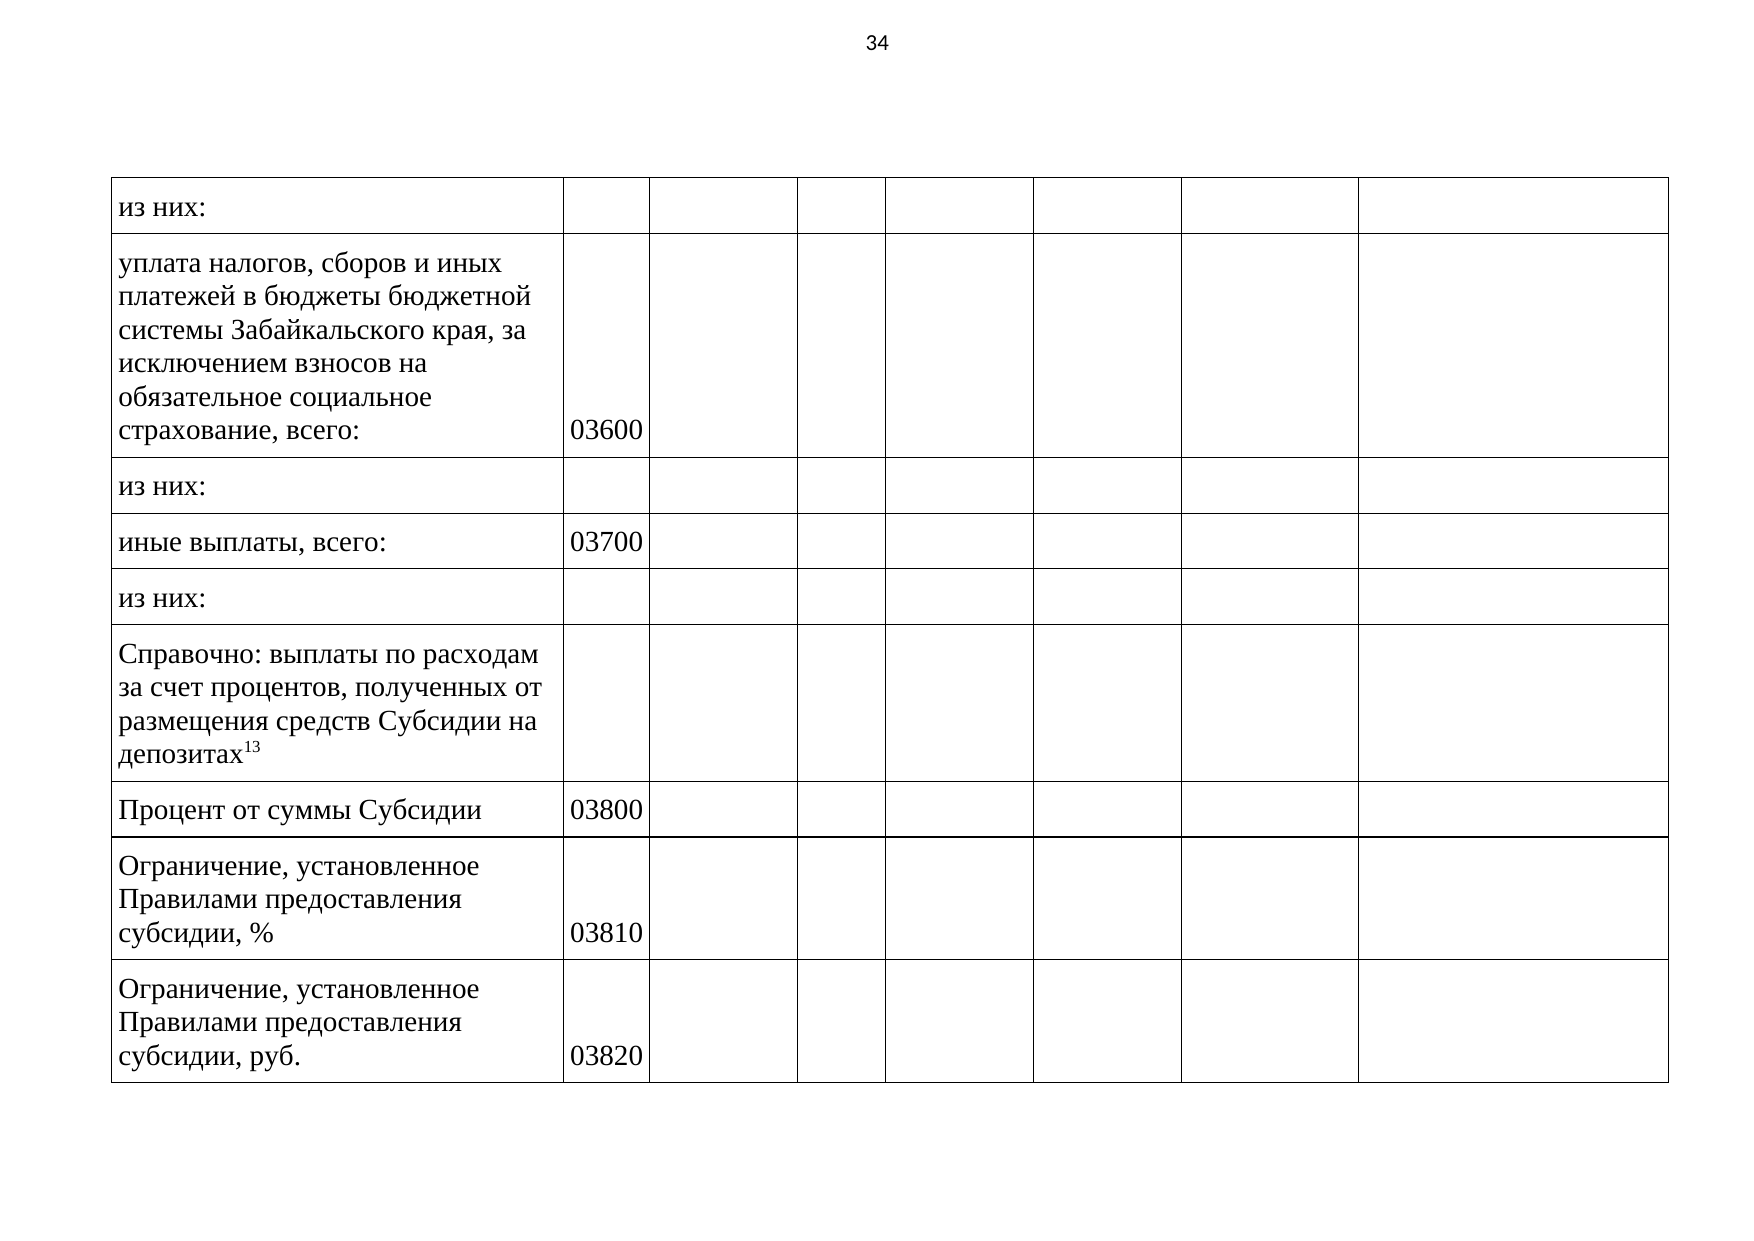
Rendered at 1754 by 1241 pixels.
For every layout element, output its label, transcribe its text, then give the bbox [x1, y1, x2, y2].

table_cell [886, 569, 1033, 624]
table_cell [650, 514, 797, 568]
table_cell [1182, 178, 1358, 233]
table_cell 03800 [564, 782, 649, 836]
table_cell [1359, 514, 1668, 568]
table_cell [1034, 178, 1181, 233]
table_cell [798, 782, 885, 836]
table_cell Процент от суммы Субсидии [112, 782, 563, 836]
table_cell [1182, 234, 1358, 457]
table_cell [1034, 514, 1181, 568]
table_cell 03810 [564, 838, 649, 959]
table_cell [564, 625, 649, 781]
table_cell [1359, 234, 1668, 457]
table_cell [564, 178, 649, 233]
table_cell [1359, 625, 1668, 781]
table_cell [1182, 569, 1358, 624]
table_cell [886, 458, 1033, 512]
table_cell [1182, 782, 1358, 836]
table_cell [650, 234, 797, 457]
table_cell Ограничение, установленное Правилами предоставления субсидии, руб. [112, 960, 563, 1082]
table_cell [886, 960, 1033, 1082]
table_cell [798, 178, 885, 233]
table_cell [650, 960, 797, 1082]
table_cell [798, 514, 885, 568]
table_cell [798, 960, 885, 1082]
table_cell [886, 514, 1033, 568]
table_cell 03700 [564, 514, 649, 568]
table_cell [1182, 458, 1358, 512]
table_cell Ограничение, установленное Правилами предоставления субсидии, % [112, 838, 563, 959]
table_cell [1359, 960, 1668, 1082]
table_cell [1359, 838, 1668, 959]
table_cell [650, 782, 797, 836]
table_cell [1034, 838, 1181, 959]
table_cell [1359, 569, 1668, 624]
table_cell [1034, 234, 1181, 457]
table_cell из них: [112, 458, 563, 512]
table_cell [1034, 625, 1181, 781]
table_cell [886, 625, 1033, 781]
table_cell [798, 458, 885, 512]
table_cell из них: [112, 569, 563, 624]
table_cell [1034, 458, 1181, 512]
table_cell Справочно: выплаты по расходам за счет процентов, полученных от размещения средств Субсидии на депозитах13 [112, 625, 563, 781]
table_cell [798, 838, 885, 959]
table_cell [650, 838, 797, 959]
table_cell [1359, 178, 1668, 233]
table_cell [798, 234, 885, 457]
table_cell [650, 178, 797, 233]
table_cell [1359, 458, 1668, 512]
table_cell 03820 [564, 960, 649, 1082]
table_cell [798, 625, 885, 781]
table_cell [1182, 625, 1358, 781]
table_cell [886, 838, 1033, 959]
table_cell из них: [112, 178, 563, 233]
table_cell [1182, 514, 1358, 568]
table_cell [1359, 782, 1668, 836]
table_cell [1182, 838, 1358, 959]
table_cell иные выплаты, всего: [112, 514, 563, 568]
table_cell [886, 234, 1033, 457]
table_cell 03600 [564, 234, 649, 457]
table_cell [564, 569, 649, 624]
table_cell [650, 625, 797, 781]
table_cell [1034, 569, 1181, 624]
table_cell [1034, 782, 1181, 836]
table_cell [650, 458, 797, 512]
table_cell [650, 569, 797, 624]
table_cell [798, 569, 885, 624]
table_cell [886, 178, 1033, 233]
table_cell [886, 782, 1033, 836]
table_cell [1182, 960, 1358, 1082]
table_cell [564, 458, 649, 512]
table_cell уплата налогов, сборов и иных платежей в бюджеты бюджетной системы Забайкальского края, за исключением взносов на обязательное социальное страхование, всего: [112, 234, 563, 457]
table_cell [1034, 960, 1181, 1082]
